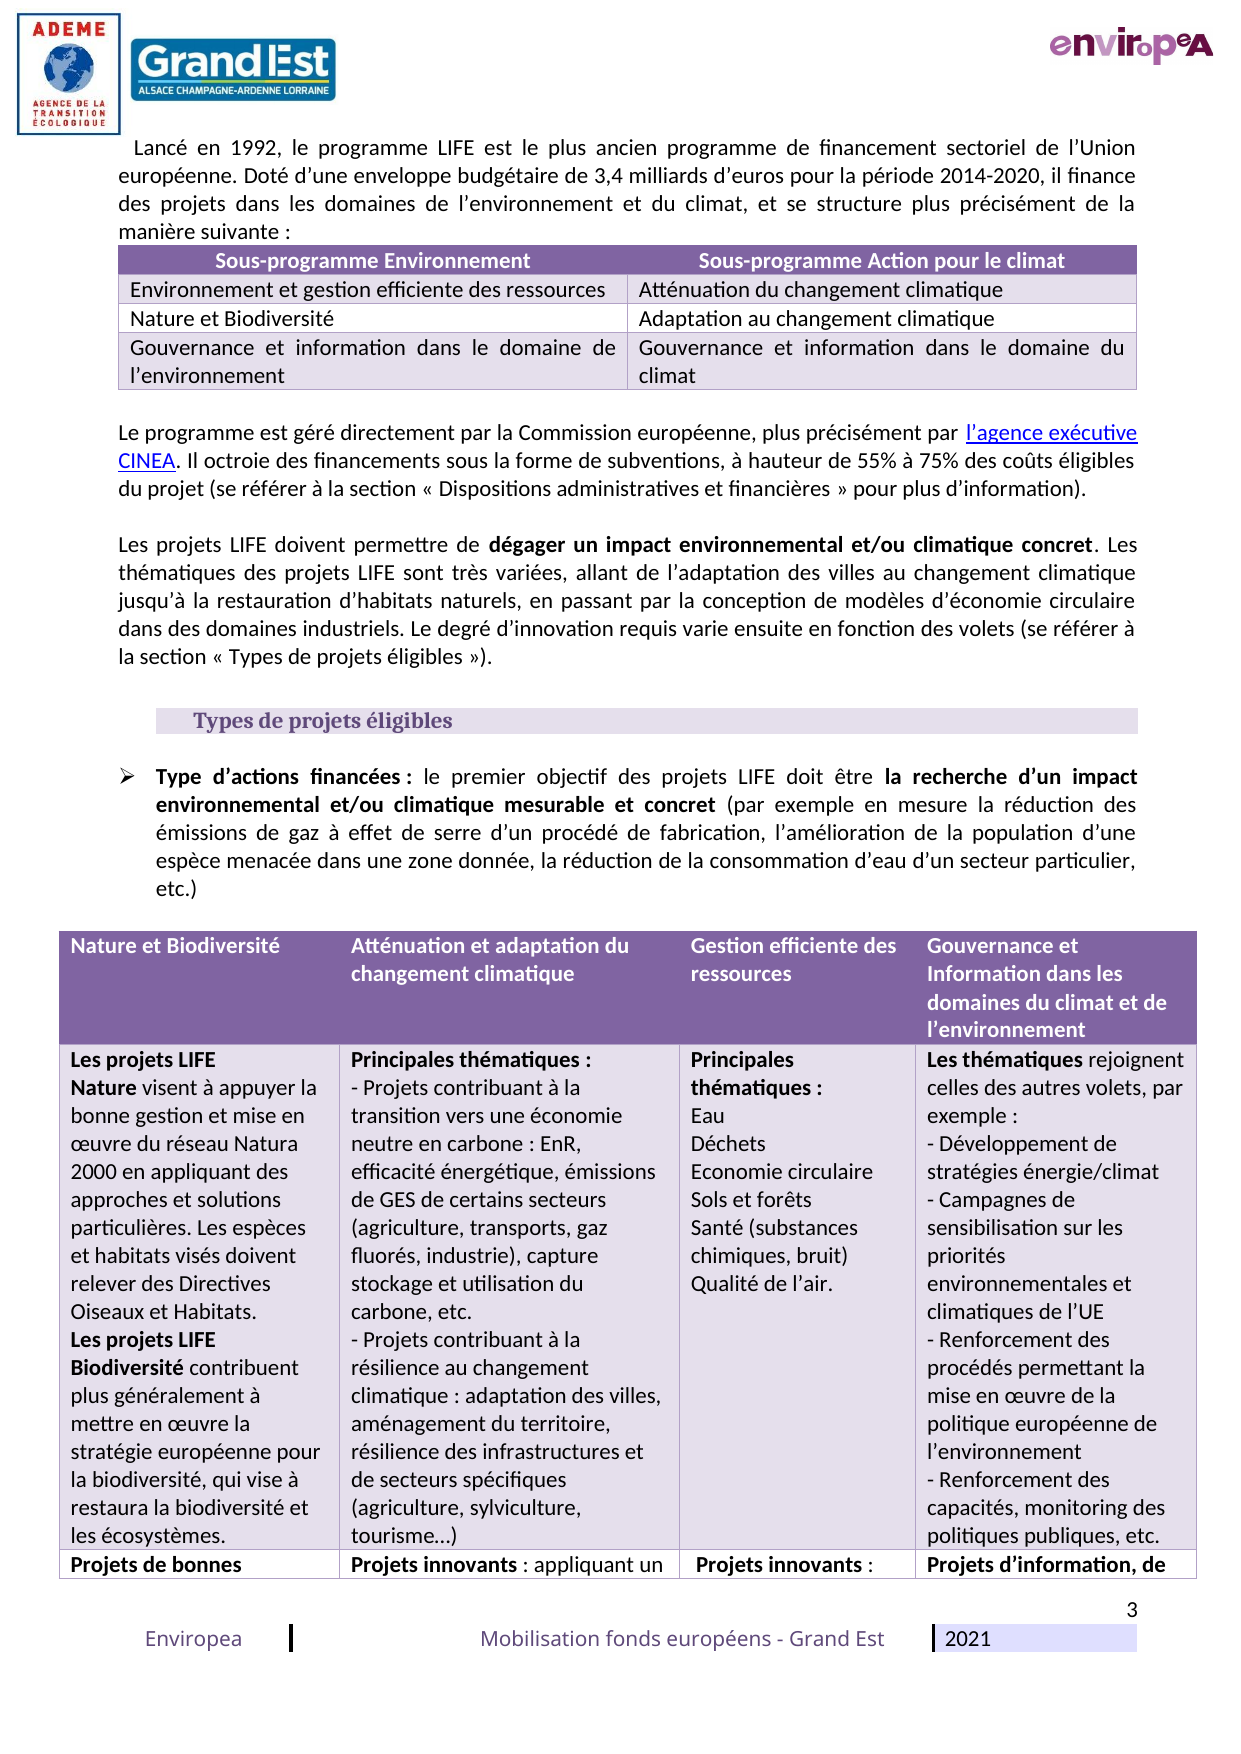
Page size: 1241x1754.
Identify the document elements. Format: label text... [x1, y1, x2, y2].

table_cell Gouvernance et information dans le domaine du climat [628, 333, 1136, 389]
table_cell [60, 1550, 339, 1578]
subtitle Types de projets éligibles [156, 708, 1138, 734]
table_cell Nature et Biodiversité [119, 304, 627, 332]
table_cell Adaptation au changement climatique [628, 304, 1136, 332]
table_header Gestion efficiente des ressources [680, 932, 915, 1044]
table_cell Gouvernance et information dans le domaine de l’environnement [119, 333, 627, 389]
table_cell Atténuation du changement climatique [628, 275, 1136, 303]
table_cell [916, 1550, 1196, 1578]
table_cell Principales thématiques : Eau Déchets Economie circulaire Sols et forêts Santé (substances chimiques, bruit) Qualité de l’air. [680, 1045, 915, 1549]
text Lancé en 1992, le programme LIFE est le plus ancien programme de financement sectoriel de l’Union européenne. Doté d’une enveloppe budgétaire de 3,4 milliards d’euros pour la période 2014-2020, il finance des projets dans les domaines de l’environnement et du climat, et se structure plus précisément de la manière suivante : [118, 133, 1138, 245]
text Les projets LIFE doivent permettre de dégager un impact environnemental et/ou climatique concret. Les thématiques des projets LIFE sont très variées, allant de l’adaptation des villes au changement climatique jusqu’à la restauration d’habitats naturels, en passant par la conception de modèles d’économie circulaire dans des domaines industriels. Le degré d’innovation requis varie ensuite en fonction des volets (se référer à la section « Types de projets éligibles »). [118, 530, 1138, 671]
table_header Gouvernance et Information dans les domaines du climat et de l’environnement [916, 932, 1196, 1044]
table_header Nature et Biodiversité [60, 932, 339, 1044]
text Le programme est géré directement par la Commission européenne, plus précisément par l’agence exécutive CINEA. Il octroie des financements sous la forme de subventions, à hauteur de 55% à 75% des coûts éligibles du projet (se référer à la section « Dispositions administratives et financières » pour plus d’information). [118, 418, 1138, 502]
table_header Sous-programme Environnement [119, 246, 627, 274]
list Type d’actions financées : le premier objectif des projets LIFE doit être la recherche d’un impact environnemental et/ou climatique mesurable et concret (par exemple en mesure la réduction des émissions de gaz à effet de serre d’un procédé de fabrication, l’amélioration de la population d’une espèce menacée dans une zone donnée, la réduction de la consommation d’eau d’un secteur particulier, etc.) [118, 762, 1138, 902]
table_cell Les thématiques rejoignent celles des autres volets, par exemple : - Développement de stratégies énergie/climat - Campagnes de sensibilisation sur les priorités environnementales et climatiques de l’UE - Renforcement des procédés permettant la mise en œuvre de la politique européenne de l’environnement - Renforcement des capacités, monitoring des politiques publiques, etc. [916, 1045, 1196, 1549]
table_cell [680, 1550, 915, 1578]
table_header Atténuation et adaptation du changement climatique [340, 932, 679, 1044]
table_cell Environnement et gestion efficiente des ressources [119, 275, 627, 303]
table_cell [340, 1550, 679, 1578]
table_cell Principales thématiques : - Projets contribuant à la transition vers une économie neutre en carbone : EnR, efficacité énergétique, émissions de GES de certains secteurs (agriculture, transports, gaz fluorés, industrie), capture stockage et utilisation du carbone, etc. - Projets contribuant à la résilience au changement climatique : adaptation des villes, aménagement du territoire, résilience des infrastructures et de secteurs spécifiques (agriculture, sylviculture, tourisme…) [340, 1045, 679, 1549]
table_cell Les projets LIFE Nature visent à appuyer la bonne gestion et mise en œuvre du réseau Natura 2000 en appliquant des approches et solutions particulières. Les espèces et habitats visés doivent relever des Directives Oiseaux et Habitats. Les projets LIFE Biodiversité contribuent plus généralement à mettre en œuvre la stratégie européenne pour la biodiversité, qui vise à restaura la biodiversité et les écosystèmes. [60, 1045, 339, 1549]
picture [3, 8, 339, 139]
table_header Sous-programme Action pour le climat [628, 246, 1136, 274]
picture [1050, 27, 1214, 65]
